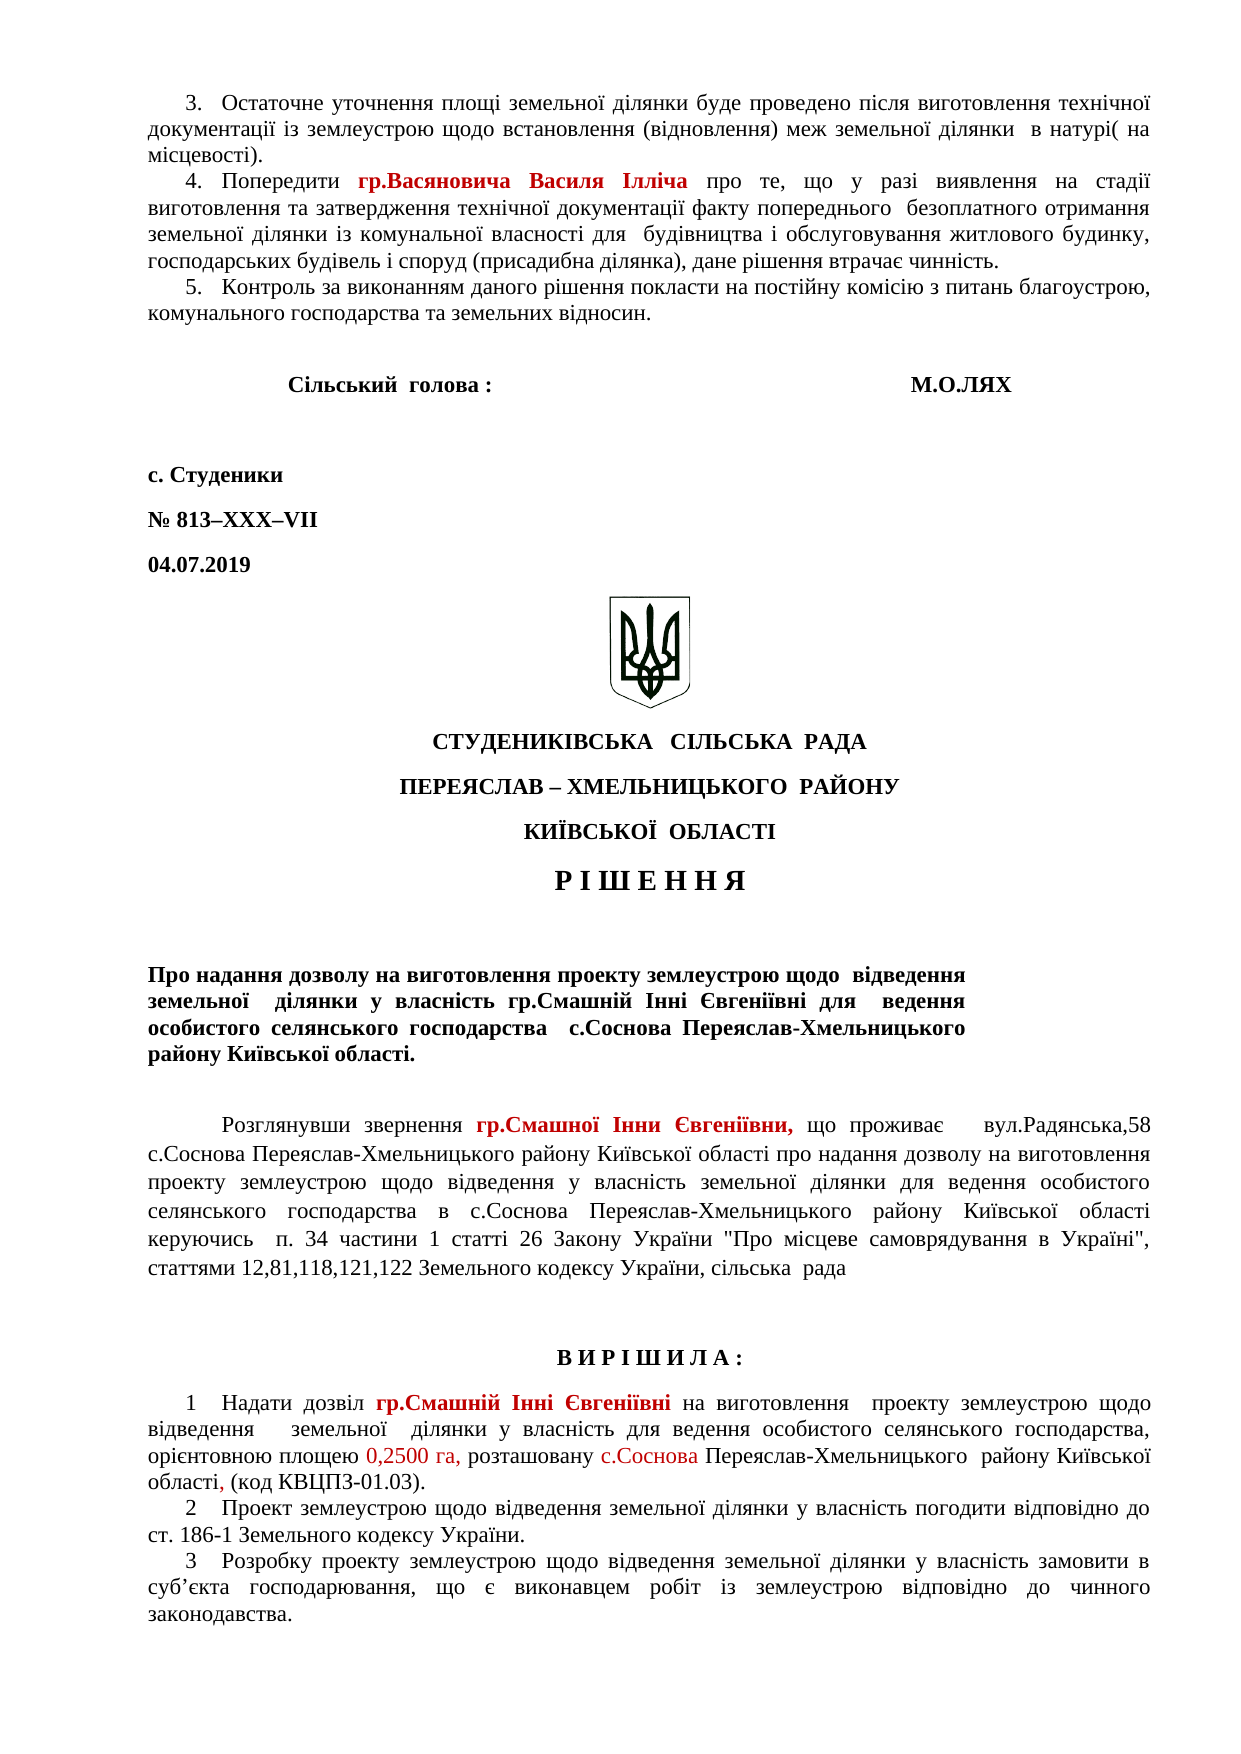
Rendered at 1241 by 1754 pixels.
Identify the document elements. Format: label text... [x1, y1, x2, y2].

text СТУДЕНИКІВСЬКА СІЛЬСЬКА РАДА [148, 728, 1152, 754]
list Розробку проекту землеустрою щодо відведення земельної ділянки у власність замовити в суб’єкта господарювання, що є виконавцем робіт із землеустрою відповідно до чинного законодавства. [148, 1547, 1152, 1626]
text Р І Ш Е Н Н Я [148, 863, 1152, 897]
table_header Про надання дозволу на виготовлення проекту землеустрою щодо відведення земельної ділянки у власність гр.Смашній Інні Євгеніївні для ведення особистого селянського господарства с.Соснова Переяслав-Хмельницького району Київської області. [136, 961, 977, 1066]
list Контроль за виконанням даного рішення покласти на постійну комісію з питань благоустрою, комунального господарства та земельних відносин. [148, 273, 1152, 326]
text № 813–XXX–VІІ [148, 506, 1152, 532]
list Попередити гр.Васяновича Василя Ілліча про те, що у разі виявлення на стадії виготовлення та затвердження технічної документації факту попереднього безоплатного отримання земельної ділянки із комунальної власності для будівництва і обслуговування житлового будинку, господарських будівель і споруд (присадибна ділянка), дане рішення втрачає чинність. [148, 168, 1152, 273]
text В И Р І Ш И Л А : [148, 1344, 1152, 1370]
text Сільський голова : М.О.ЛЯХ [148, 371, 1152, 397]
text КИЇВСЬКОЇ ОБЛАСТІ [148, 818, 1152, 844]
text 04.07.2019 [148, 551, 1152, 578]
text Розглянувши звернення гр.Смашної Інни Євгеніївни, що проживає вул.Радянська,58 с.Соснова Переяслав-Хмельницького району Київської області про надання дозволу на виготовлення проекту землеустрою щодо відведення у власність земельної ділянки для ведення особистого селянського господарства в с.Соснова Переяслав-Хмельницького району Київської області керуючись п. 34 частини 1 статті 26 Закону України "Про місцеве самоврядування в Україні", статтями 12,81,118,121,122 Земельного кодексу України, сільська рада [148, 1111, 1152, 1280]
picture [609, 596, 691, 709]
list Проект землеустрою щодо відведення земельної ділянки у власність погодити відповідно до ст. 186-1 Земельного кодексу України. [148, 1494, 1152, 1547]
text ПЕРЕЯСЛАВ – ХМЕЛЬНИЦЬКОГО РАЙОНУ [148, 773, 1152, 799]
list Остаточне уточнення площі земельної ділянки буде проведено після виготовлення технічної документації із землеустрою щодо встановлення (відновлення) меж земельної ділянки в натурі( на місцевості). [148, 88, 1152, 168]
text с. Студеники [148, 461, 1152, 487]
list Надати дозвіл гр.Смашній Інні Євгеніївні на виготовлення проекту землеустрою щодо відведення земельної ділянки у власність для ведення особистого селянського господарства, орієнтовною площею 0,2500 га, розташовану с.Соснова Переяслав-Хмельницького району Київської області, (код КВЦПЗ-01.03). [148, 1389, 1152, 1494]
